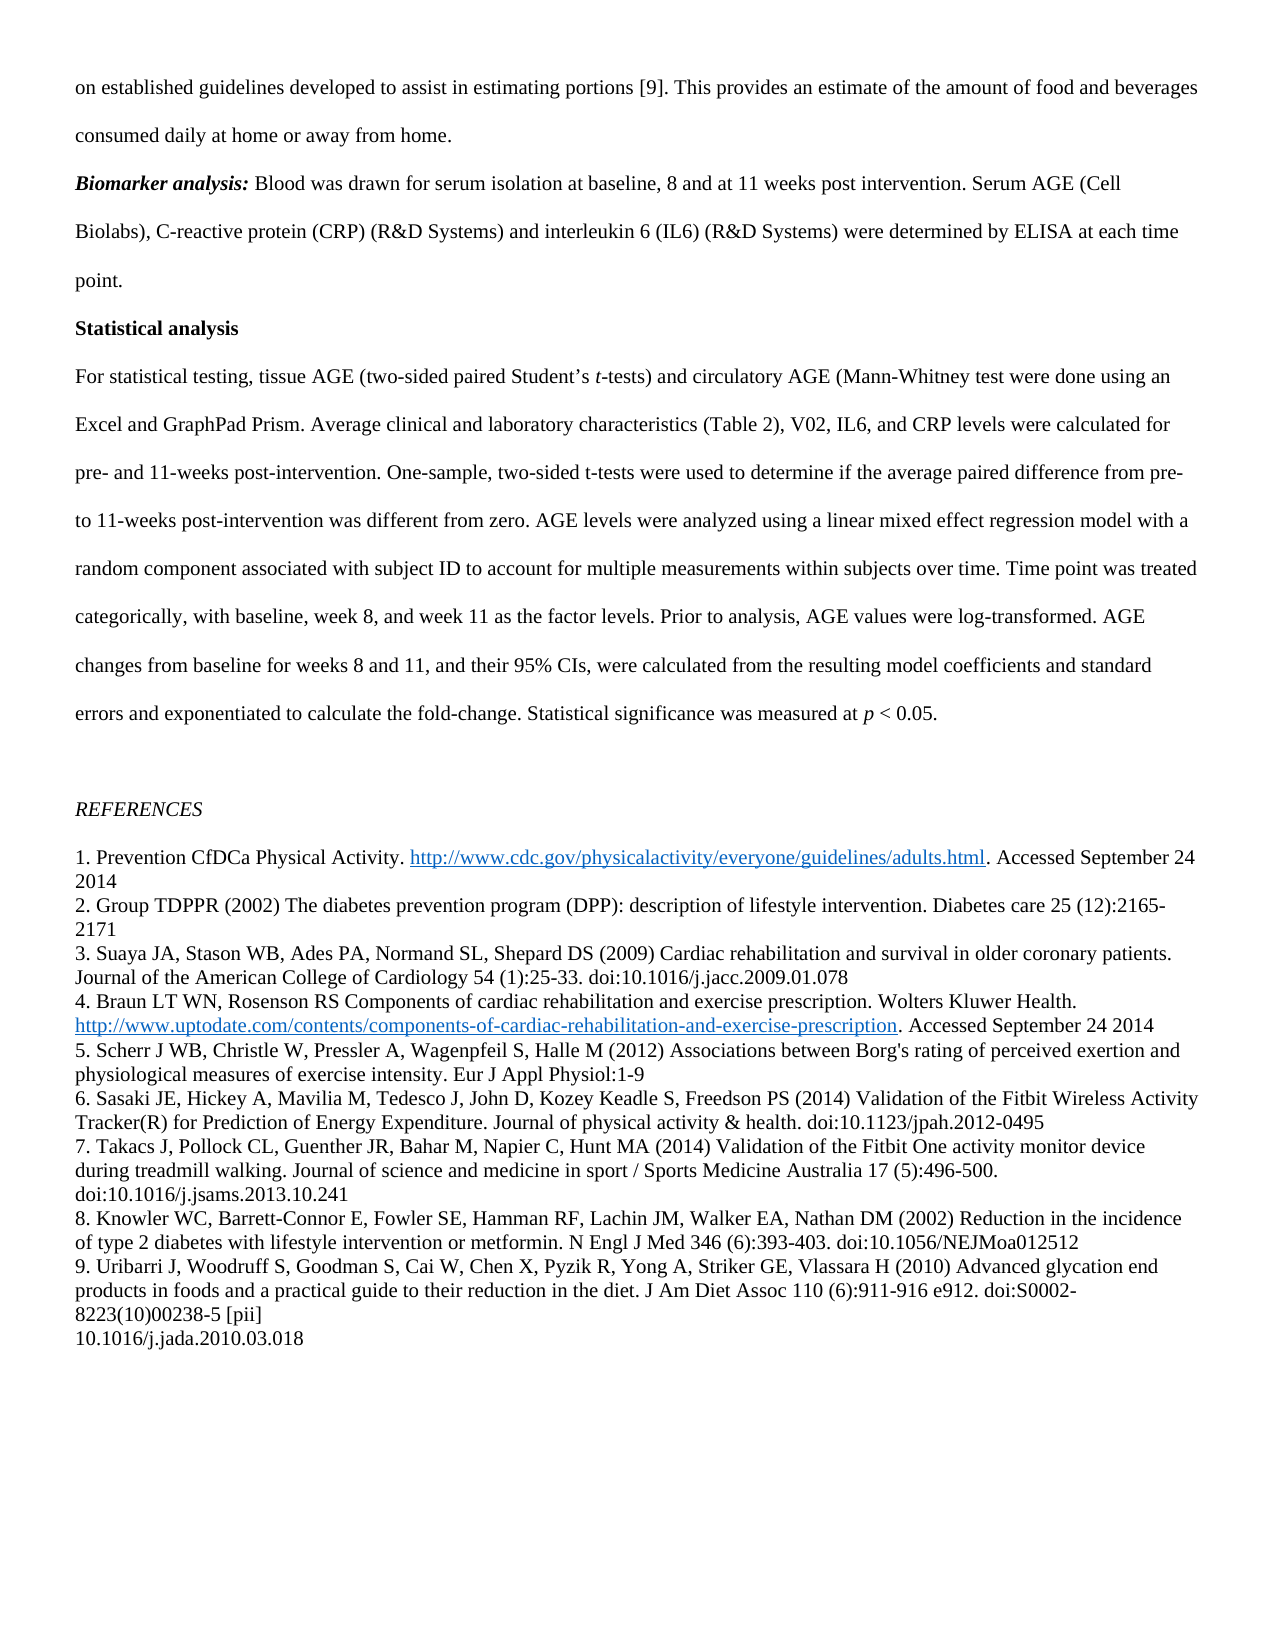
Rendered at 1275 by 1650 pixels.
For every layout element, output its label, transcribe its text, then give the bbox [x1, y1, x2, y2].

text 5. Scherr J WB, Christle W, Pressler A, Wagenpfeil S, Halle M (2012) Associations between Borg's rating of perceived exertion and physiological measures of exercise intensity. Eur J Appl Physiol:1-9 [75, 1037, 1200, 1086]
text For statistical testing, tissue AGE (two-sided paired Student’s t-tests) and circulatory AGE (Mann-Whitney test were done using an Excel and GraphPad Prism. Average clinical and laboratory characteristics (Table 2), V02, IL6, and CRP levels were calculated for pre- and 11-weeks post-intervention. One-sample, two-sided t-tests were used to determine if the average paired difference from pre- to 11-weeks post-intervention was different from zero. AGE levels were analyzed using a linear mixed effect regression model with a random component associated with subject ID to account for multiple measurements within subjects over time. Time point was treated categorically, with baseline, week 8, and week 11 as the factor levels. Prior to analysis, AGE values were log-transformed. AGE changes from baseline for weeks 8 and 11, and their 95% CIs, were calculated from the resulting model coefficients and standard errors and exponentiated to calculate the fold-change. Statistical significance was measured at p < 0.05. [75, 364, 1200, 725]
text 3. Suaya JA, Stason WB, Ades PA, Normand SL, Shepard DS (2009) Cardiac rehabilitation and survival in older coronary patients. Journal of the American College of Cardiology 54 (1):25-33. doi:10.1016/j.jacc.2009.01.078 [75, 941, 1200, 989]
text 10.1016/j.jada.2010.03.018 [75, 1326, 1200, 1350]
text 4. Braun LT WN, Rosenson RS Components of cardiac rehabilitation and exercise prescription. Wolters Kluwer Health. http://www.uptodate.com/contents/components-of-cardiac-rehabilitation-and-exercise-prescription. Accessed September 24 2014 [75, 989, 1200, 1037]
text 8. Knowler WC, Barrett-Connor E, Fowler SE, Hamman RF, Lachin JM, Walker EA, Nathan DM (2002) Reduction in the incidence of type 2 diabetes with lifestyle intervention or metformin. N Engl J Med 346 (6):393-403. doi:10.1056/NEJMoa012512 [75, 1206, 1200, 1254]
text 1. Prevention CfDCa Physical Activity. http://www.cdc.gov/physicalactivity/everyone/guidelines/adults.html. Accessed September 24 2014 [75, 845, 1200, 893]
text REFERENCES [75, 797, 1200, 821]
text Biomarker analysis: Blood was drawn for serum isolation at baseline, 8 and at 11 weeks post intervention. Serum AGE (Cell Biolabs), C-reactive protein (CRP) (R&D Systems) and interleukin 6 (IL6) (R&D Systems) were determined by ELISA at each time point. [75, 171, 1200, 292]
text 6. Sasaki JE, Hickey A, Mavilia M, Tedesco J, John D, Kozey Keadle S, Freedson PS (2014) Validation of the Fitbit Wireless Activity Tracker(R) for Prediction of Energy Expenditure. Journal of physical activity & health. doi:10.1123/jpah.2012-0495 [75, 1086, 1200, 1134]
text Statistical analysis [75, 316, 1200, 340]
text 2. Group TDPPR (2002) The diabetes prevention program (DPP): description of lifestyle intervention. Diabetes care 25 (12):2165-2171 [75, 893, 1200, 941]
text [75, 75, 1200, 147]
text 9. Uribarri J, Woodruff S, Goodman S, Cai W, Chen X, Pyzik R, Yong A, Striker GE, Vlassara H (2010) Advanced glycation end products in foods and a practical guide to their reduction in the diet. J Am Diet Assoc 110 (6):911-916 e912. doi:S0002-8223(10)00238-5 [pii] [75, 1254, 1200, 1326]
text 7. Takacs J, Pollock CL, Guenther JR, Bahar M, Napier C, Hunt MA (2014) Validation of the Fitbit One activity monitor device during treadmill walking. Journal of science and medicine in sport / Sports Medicine Australia 17 (5):496-500. doi:10.1016/j.jsams.2013.10.241 [75, 1134, 1200, 1206]
